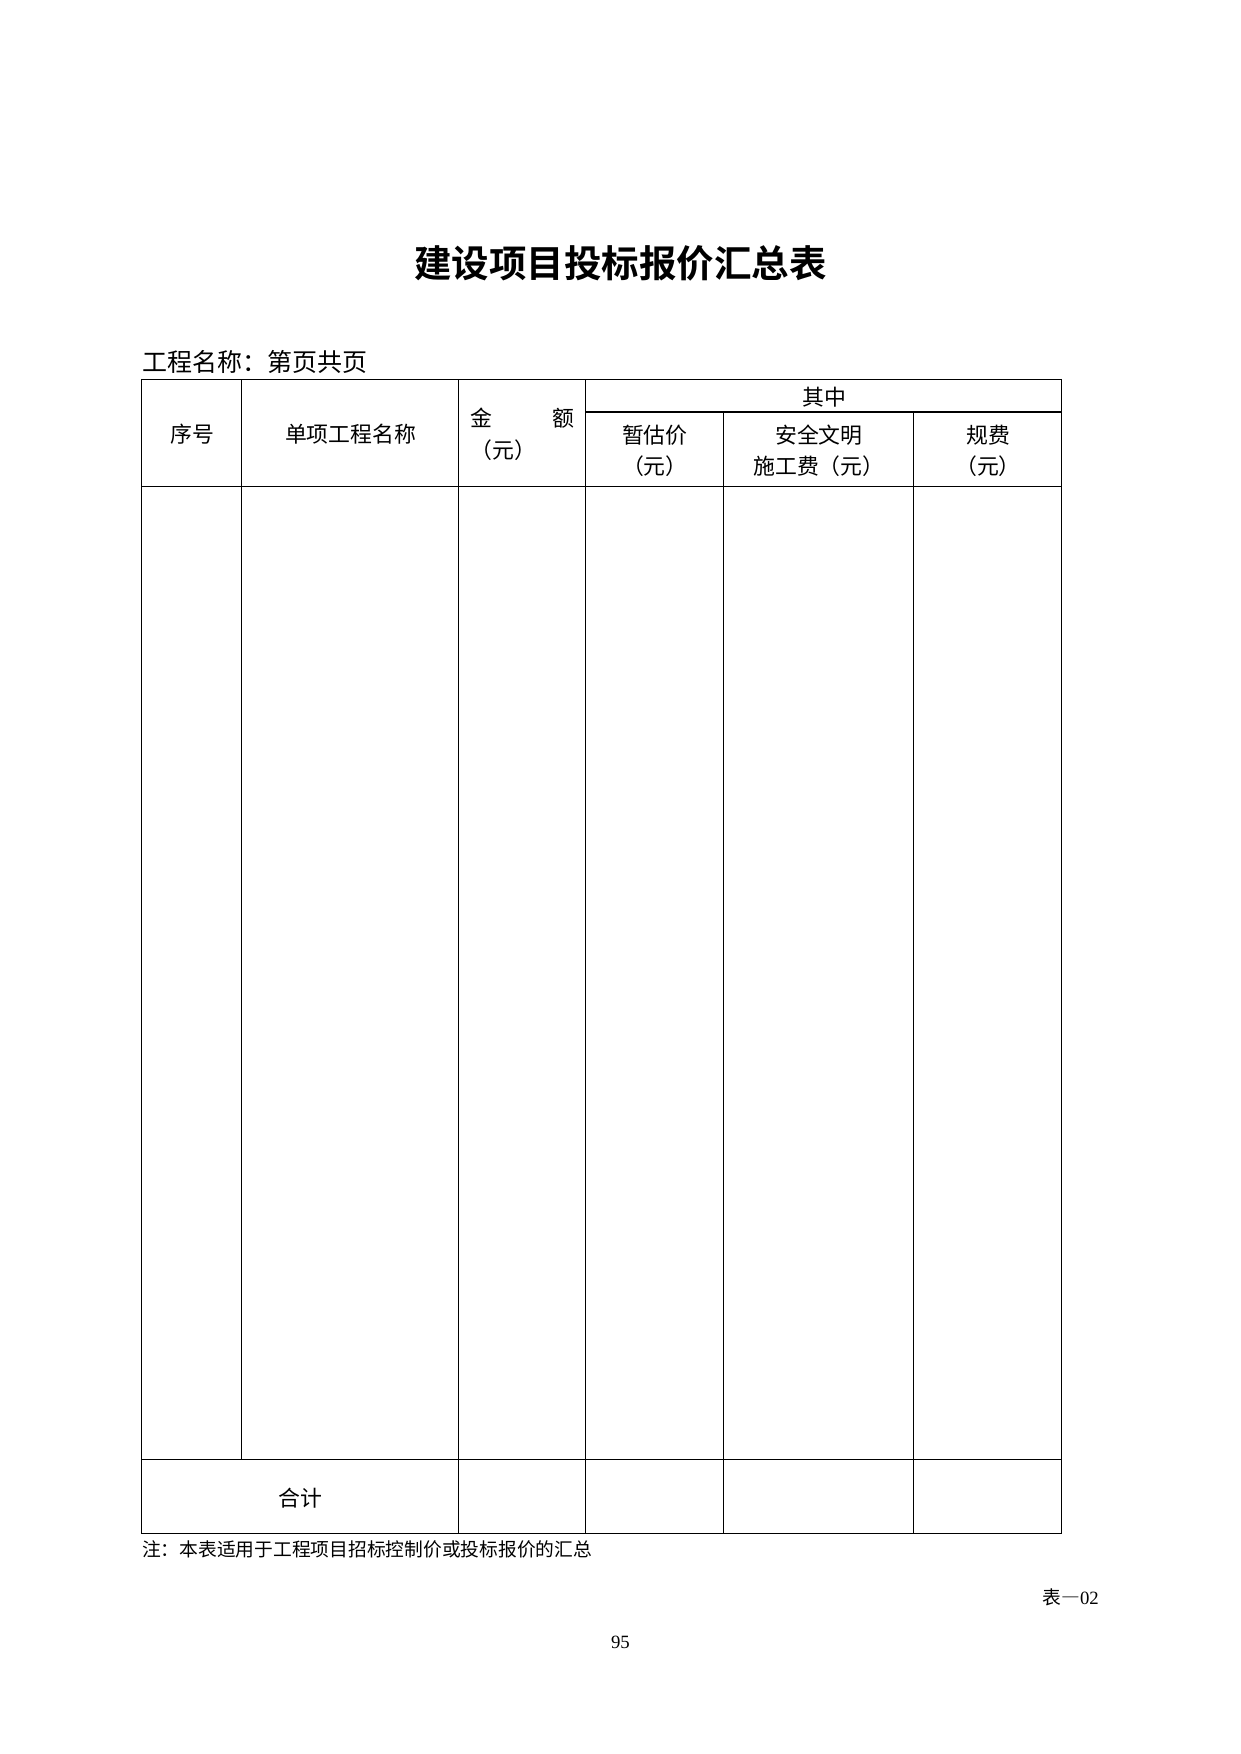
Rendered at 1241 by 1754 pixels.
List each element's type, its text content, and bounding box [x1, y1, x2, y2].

table_cell 规费 （元） [914, 413, 1061, 486]
text 建设项目投标报价汇总表 [142, 234, 1098, 288]
table_header 序号 [142, 380, 241, 486]
text 工程名称：第页共页 [142, 342, 1098, 379]
table_header 其中 [586, 380, 1061, 411]
table_cell [242, 487, 458, 1459]
table_cell [142, 487, 241, 1459]
table_cell 暂估价 （元） [586, 413, 723, 486]
table_header 单项工程名称 [242, 380, 458, 486]
table_cell [724, 487, 913, 1459]
table_cell [914, 1460, 1061, 1533]
table_cell [724, 1460, 913, 1533]
text 注：本表适用于工程项目招标控制价或投标报价的汇总 [142, 1534, 1098, 1561]
table_cell [459, 487, 585, 1459]
table_cell 合计 [142, 1460, 458, 1533]
table_cell [914, 487, 1061, 1459]
table_cell [586, 487, 723, 1459]
table_cell [459, 1460, 585, 1533]
text 表—02 [142, 1583, 1098, 1610]
table_cell 安全文明 施工费（元） [724, 413, 913, 486]
table_cell [586, 1460, 723, 1533]
table_header 金额（元） [459, 380, 585, 486]
